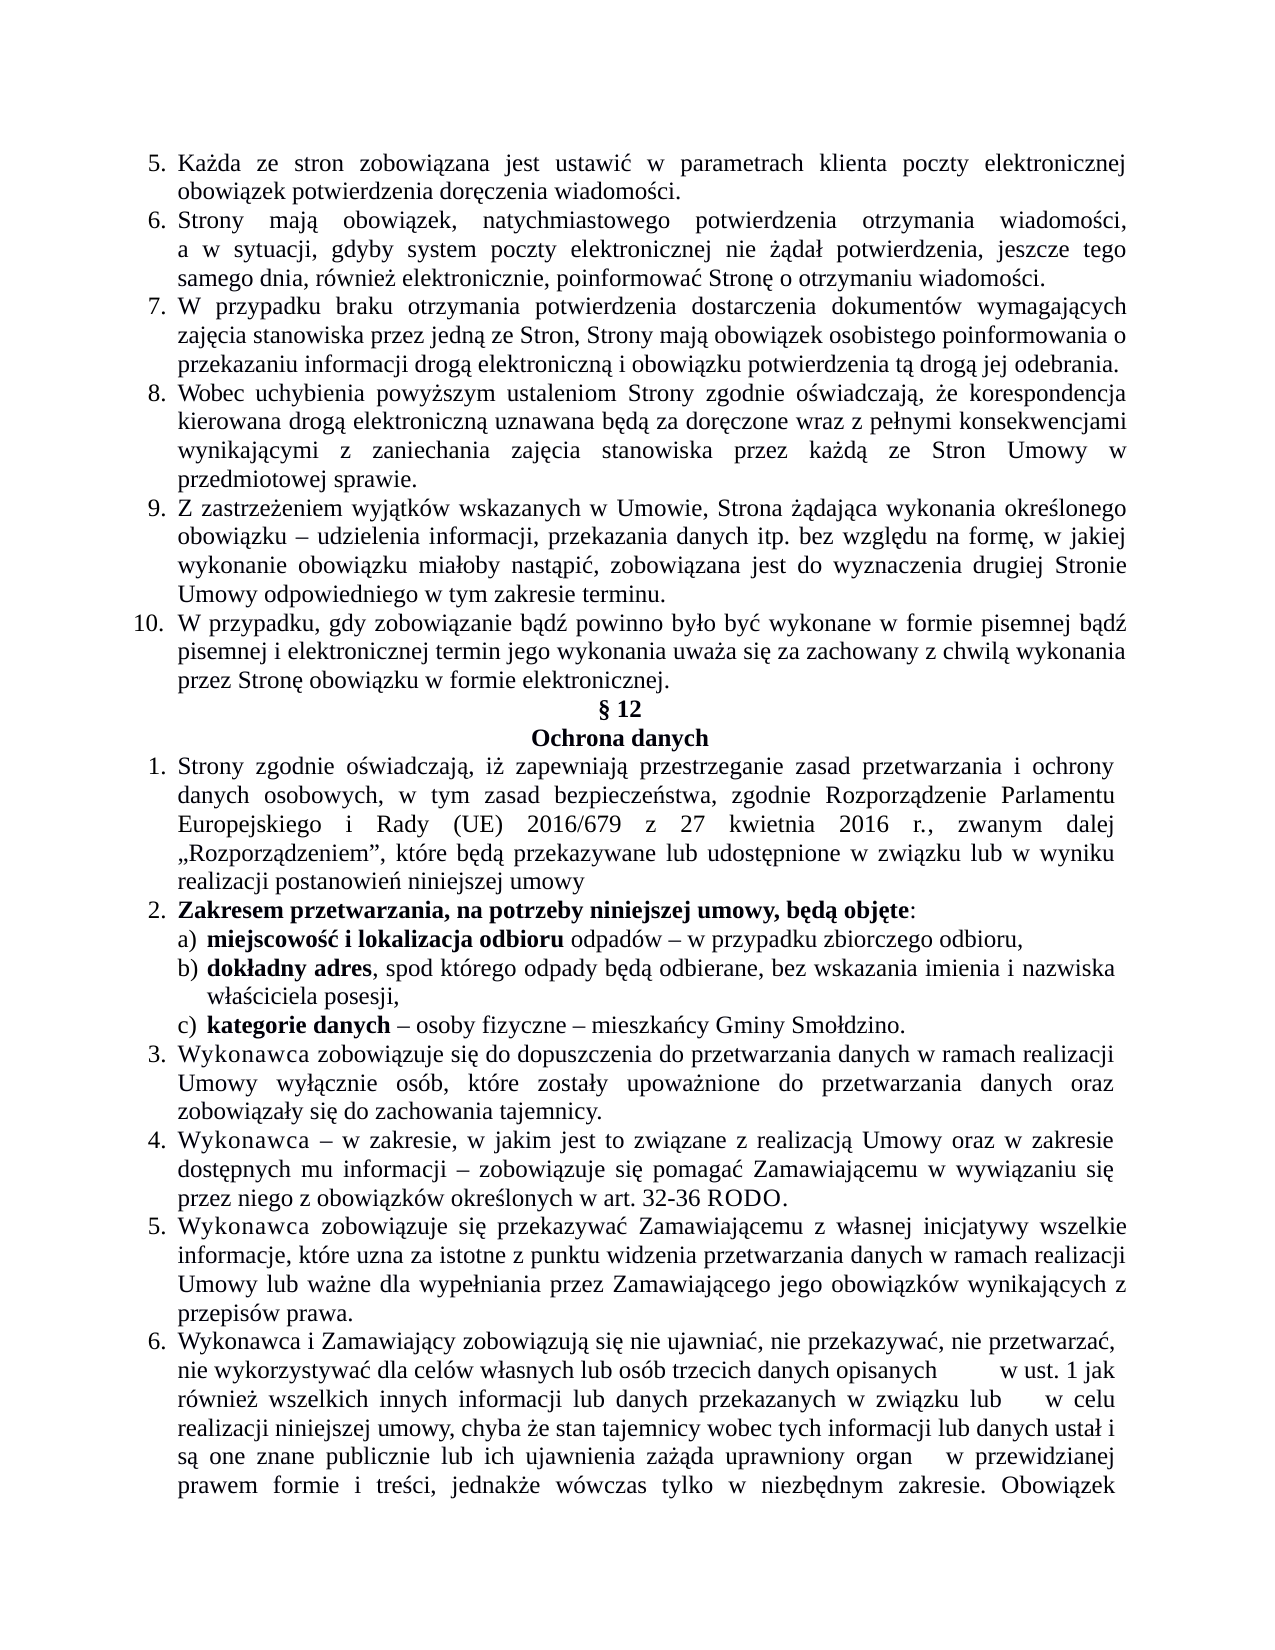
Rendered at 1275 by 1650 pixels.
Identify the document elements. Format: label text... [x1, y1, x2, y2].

list W przypadku braku otrzymania potwierdzenia dostarczenia dokumentów wymagających zajęcia stanowiska przez jedną ze Stron, Strony mają obowiązek osobistego poinformowania o przekazaniu informacji drogą elektroniczną i obowiązku potwierdzenia tą drogą jej odebrania. [148, 291, 1127, 378]
list Wykonawca zobowiązuje się przekazywać Zamawiającemu z własnej inicjatywy wszelkie informacje, które uzna za istotne z punktu widzenia przetwarzania danych w ramach realizacji Umowy lub ważne dla wypełniania przez Zamawiającego jego obowiązków wynikających z przepisów prawa. [148, 1211, 1127, 1326]
text Ochrona danych [148, 723, 1092, 751]
list Wobec uchybienia powyższym ustaleniom Strony zgodnie oświadczają, że korespondencja kierowana drogą elektroniczną uznawana będą za doręczone wraz z pełnymi konsekwencjami wynikającymi z zaniechania zajęcia stanowiska przez każdą ze Stron Umowy w przedmiotowej sprawie. [148, 378, 1127, 493]
list kategorie danych – osoby fizyczne – mieszkańcy Gminy Smołdzino. [177, 1010, 1115, 1039]
list Strony mają obowiązek, natychmiastowego potwierdzenia otrzymania wiadomości, a w sytuacji, gdyby system poczty elektronicznej nie żądał potwierdzenia, jeszcze tego samego dnia, również elektronicznie, poinformować Stronę o otrzymaniu wiadomości. [148, 205, 1127, 291]
list miejscowość i lokalizacja odbioru odpadów – w przypadku zbiorczego odbioru, [177, 924, 1115, 953]
list Wykonawca zobowiązuje się do dopuszczenia do przetwarzania danych w ramach realizacji Umowy wyłącznie osób, które zostały upoważnione do przetwarzania danych oraz zobowiązały się do zachowania tajemnicy. [148, 1039, 1115, 1125]
list W przypadku, gdy zobowiązanie bądź powinno było być wykonane w formie pisemnej bądź pisemnej i elektronicznej termin jego wykonania uważa się za zachowany z chwilą wykonania przez Stronę obowiązku w formie elektronicznej. [133, 608, 1127, 694]
list Wykonawca – w zakresie, w jakim jest to związane z realizacją Umowy oraz w zakresie dostępnych mu informacji – zobowiązuje się pomagać Zamawiającemu w wywiązaniu się przez niego z obowiązków określonych w art. 32-36 RODO. [148, 1125, 1115, 1211]
list Zakresem przetwarzania, na potrzeby niniejszej umowy, będą objęte: [148, 895, 1115, 924]
list Z zastrzeżeniem wyjątków wskazanych w Umowie, Strona żądająca wykonania określonego obowiązku – udzielenia informacji, przekazania danych itp. bez względu na formę, w jakiej wykonanie obowiązku miałoby nastąpić, zobowiązana jest do wyznaczenia drugiej Stronie Umowy odpowiedniego w tym zakresie terminu. [148, 493, 1127, 608]
text § 12 [148, 694, 1092, 723]
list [148, 1326, 1116, 1499]
list Strony zgodnie oświadczają, iż zapewniają przestrzeganie zasad przetwarzania i ochrony danych osobowych, w tym zasad bezpieczeństwa, zgodnie Rozporządzenie Parlamentu Europejskiego i Rady (UE) 2016/679 z 27 kwietnia 2016 r., zwanym dalej „Rozporządzeniem”, które będą przekazywane lub udostępnione w związku lub w wyniku realizacji postanowień niniejszej umowy [148, 751, 1115, 895]
list dokładny adres, spod którego odpady będą odbierane, bez wskazania imienia i nazwiska właściciela posesji, [177, 953, 1115, 1010]
list Każda ze stron zobowiązana jest ustawić w parametrach klienta poczty elektronicznej obowiązek potwierdzenia doręczenia wiadomości. [148, 148, 1127, 205]
